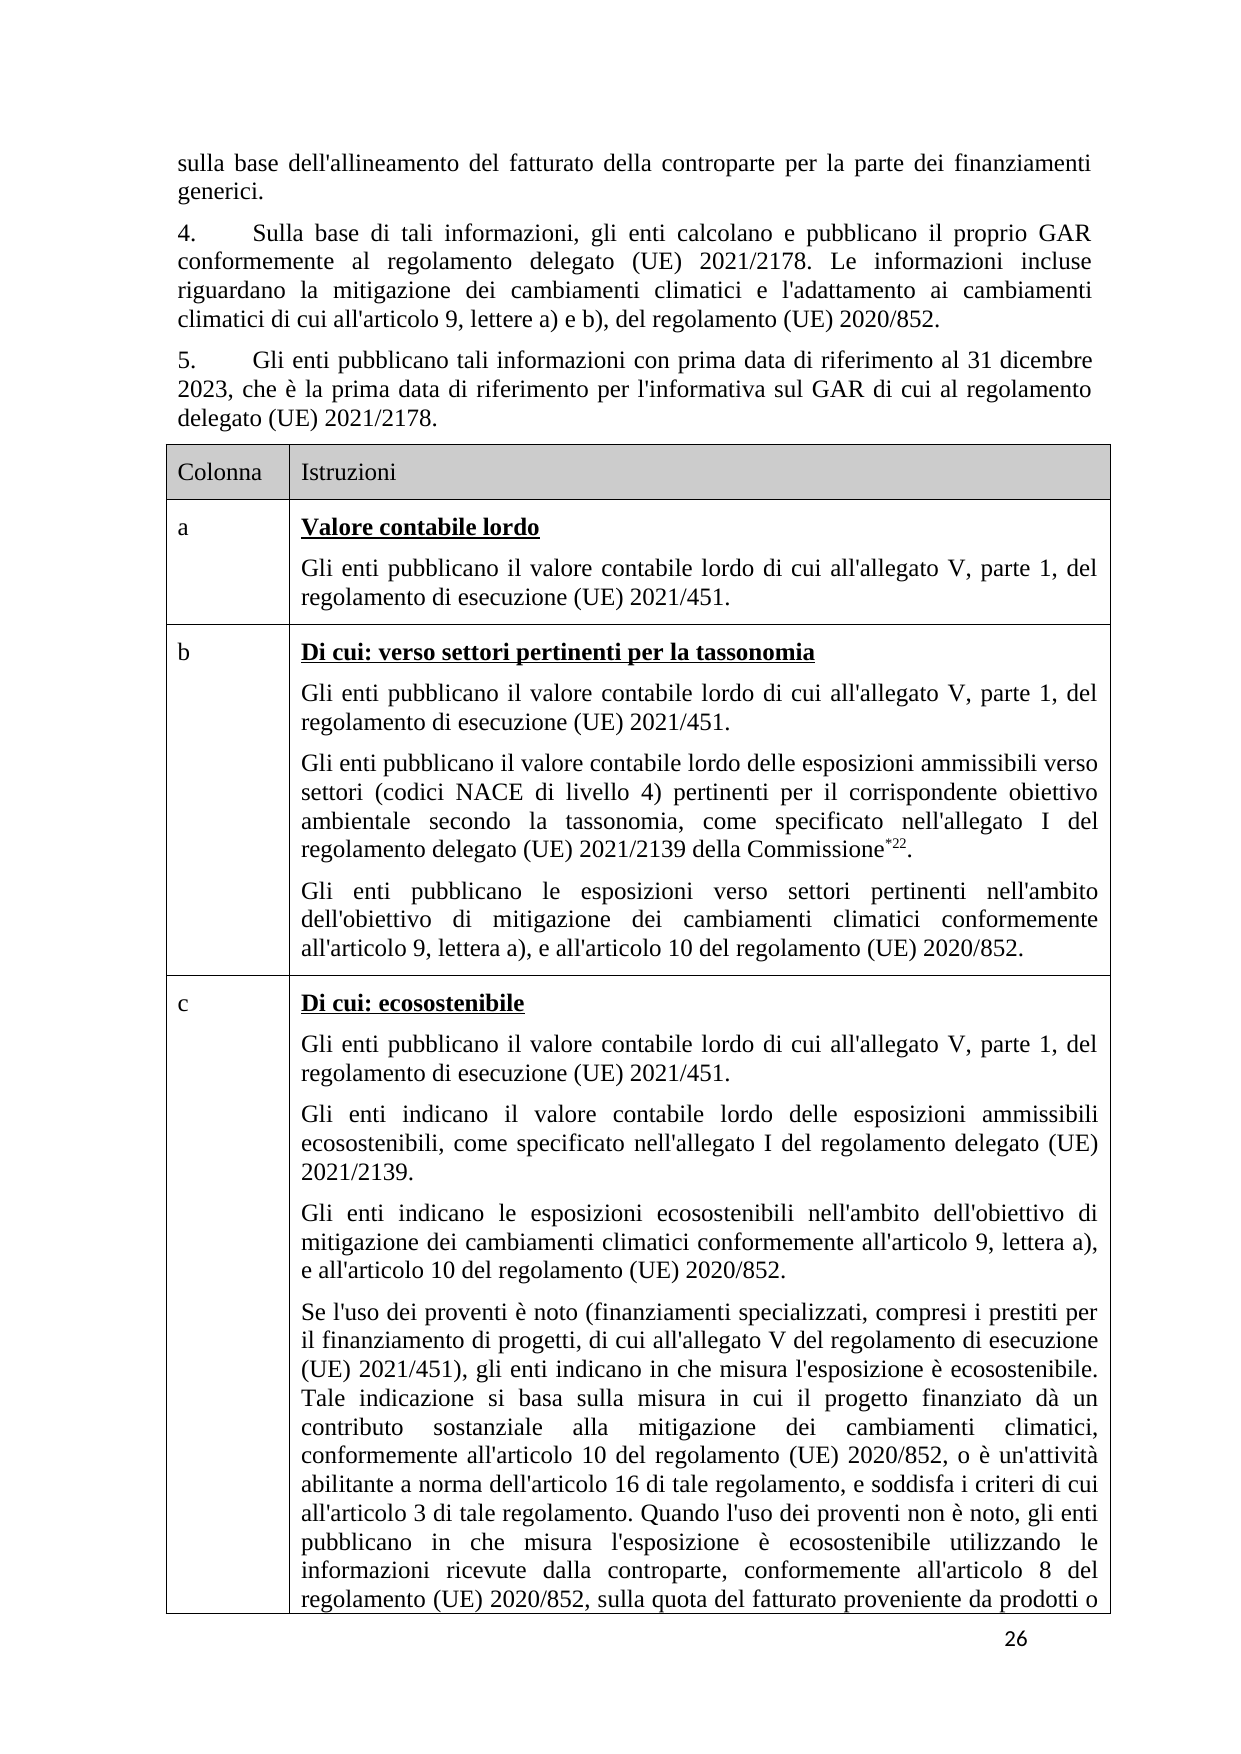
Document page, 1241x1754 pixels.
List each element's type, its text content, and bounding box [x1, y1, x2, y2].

table_cell Valore contabile lordo Gli enti pubblicano il valore contabile lordo di cui all'allegato V, parte 1, del regolamento di esecuzione (UE) 2021/451. [290, 500, 1110, 623]
table_header Istruzioni [290, 445, 1110, 499]
table_cell a [167, 500, 289, 623]
table_header Colonna [167, 445, 289, 499]
list Sulla base di tali informazioni, gli enti calcolano e pubblicano il proprio GAR conformemente al regolamento delegato (UE) 2021/2178. Le informazioni incluse riguardano la mitigazione dei cambiamenti climatici e l'adattamento ai cambiamenti climatici di cui all'articolo 9, lettere a) e b), del regolamento (UE) 2020/852. [177, 218, 1092, 333]
table_cell b [167, 625, 289, 974]
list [177, 148, 1092, 205]
table_cell Di cui: verso settori pertinenti per la tassonomia Gli enti pubblicano il valore contabile lordo di cui all'allegato V, parte 1, del regolamento di esecuzione (UE) 2021/451. Gli enti pubblicano il valore contabile lordo delle esposizioni ammissibili verso settori (codici NACE di livello 4) pertinenti per il corrispondente obiettivo ambientale secondo la tassonomia, come specificato nell'allegato I del regolamento delegato (UE) 2021/2139 della Commissione*22. Gli enti pubblicano le esposizioni verso settori pertinenti nell'ambito dell'obiettivo di mitigazione dei cambiamenti climatici conformemente all'articolo 9, lettera a), e all'articolo 10 del regolamento (UE) 2020/852. [290, 625, 1110, 974]
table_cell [290, 976, 1110, 1613]
table_cell c [167, 976, 289, 1613]
list Gli enti pubblicano tali informazioni con prima data di riferimento al 31 dicembre 2023, che è la prima data di riferimento per l'informativa sul GAR di cui al regolamento delegato (UE) 2021/2178. [177, 345, 1092, 431]
